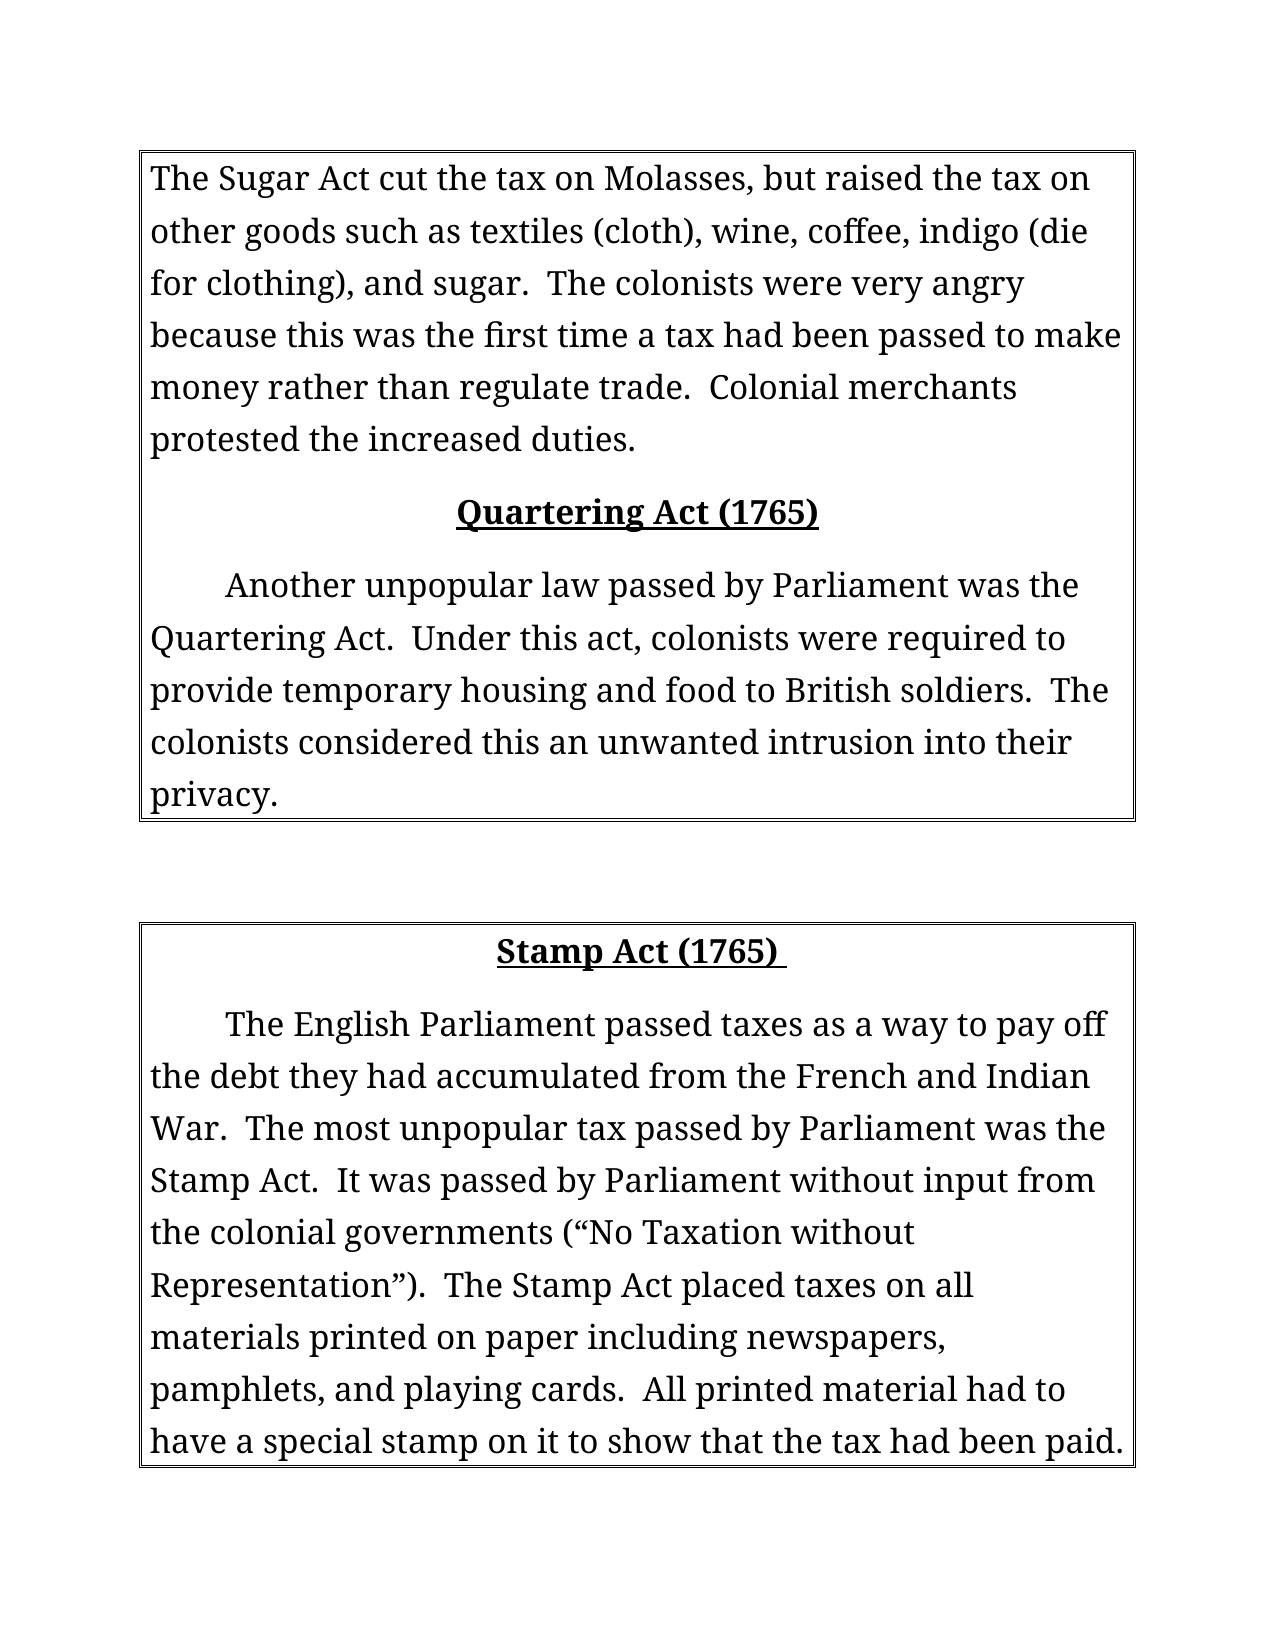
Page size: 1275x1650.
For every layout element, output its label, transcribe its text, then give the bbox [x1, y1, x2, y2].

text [142, 153, 1133, 462]
text Another unpopular law passed by Parliament was the Quartering Act. Under this act, colonists were required to provide temporary housing and food to British soldiers. The colonists considered this an unwanted intrusion into their privacy. [142, 557, 1133, 818]
text Stamp Act (1765) [142, 925, 1133, 973]
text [142, 995, 1133, 1465]
text Quartering Act (1765) [142, 484, 1133, 534]
